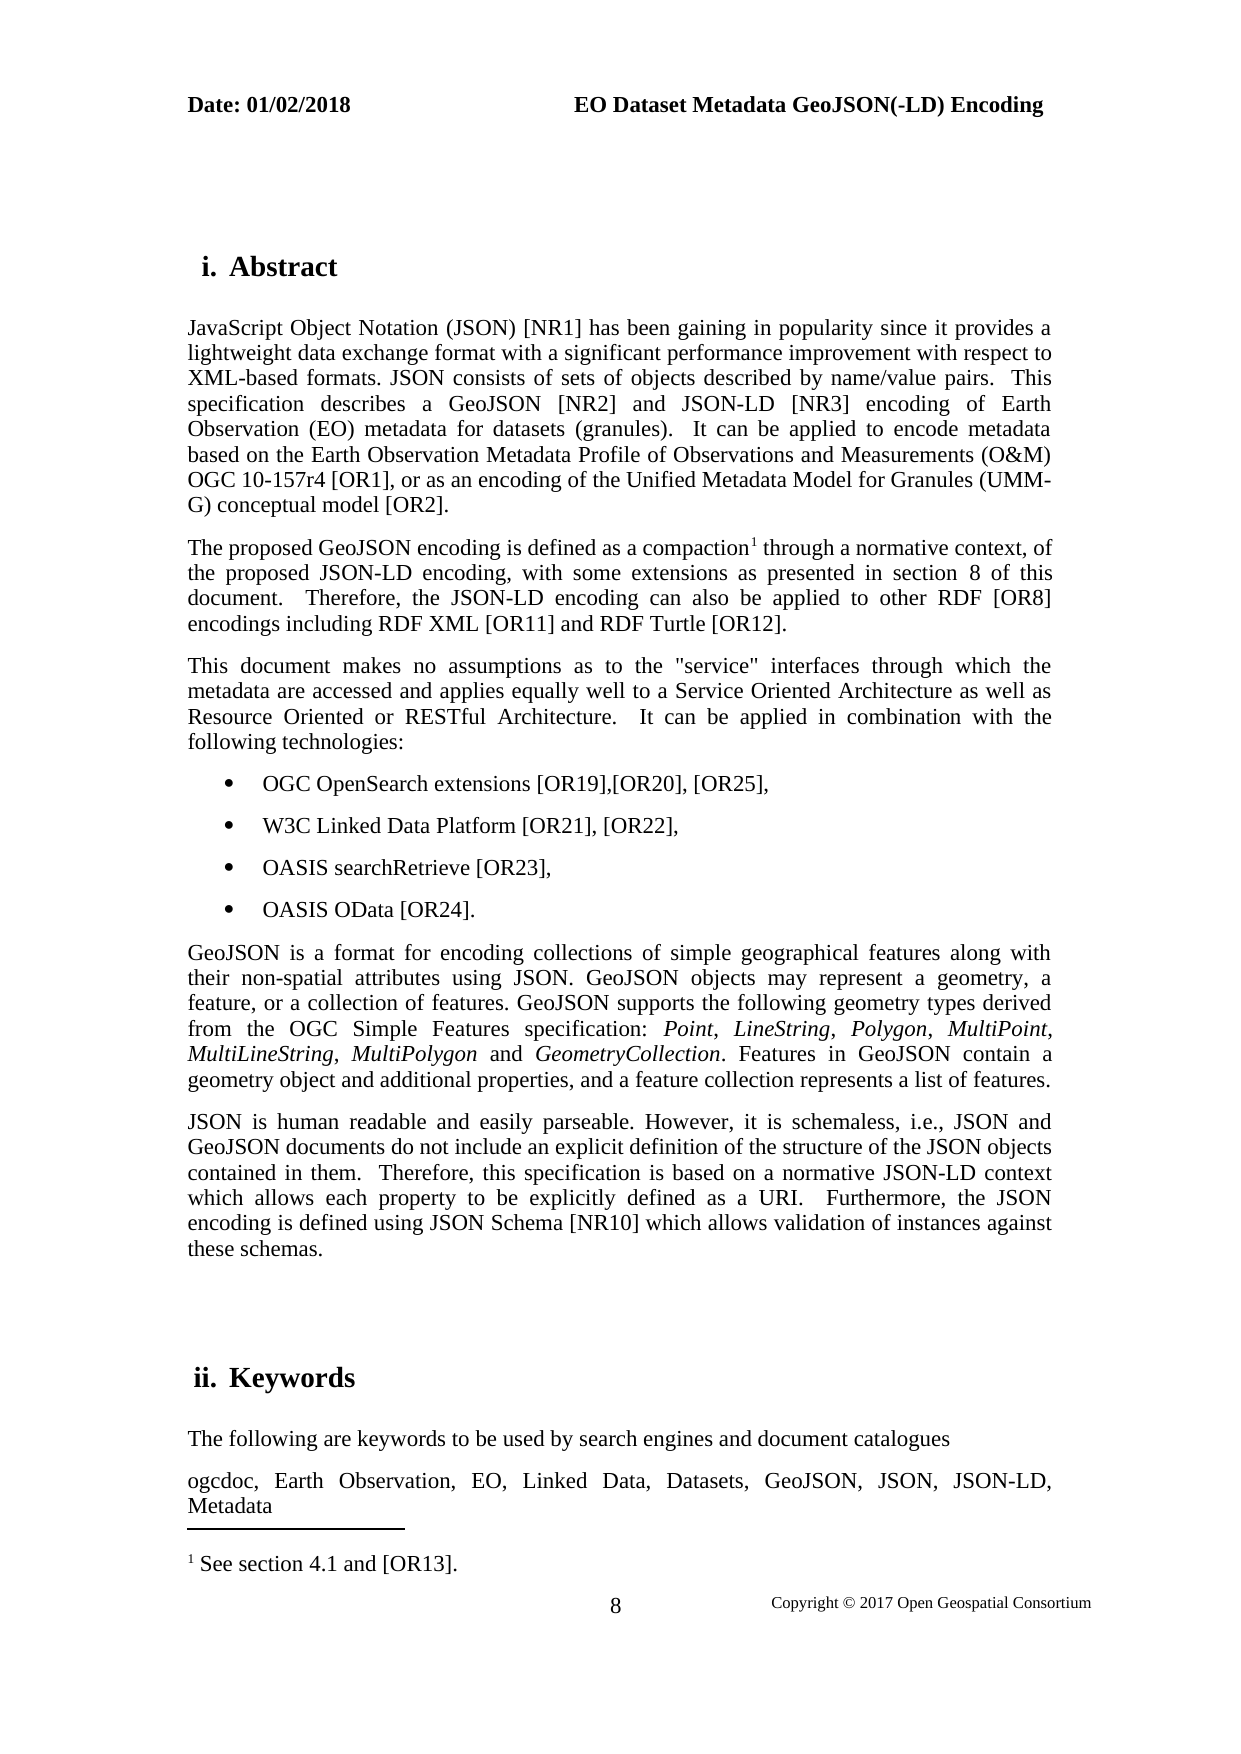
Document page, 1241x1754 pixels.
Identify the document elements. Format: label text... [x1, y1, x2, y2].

list OASIS OData [OR24]. [225, 897, 1053, 923]
list W3C Linked Data Platform [OR21], [OR22], [225, 813, 1053, 839]
text GeoJSON is a format for encoding collections of simple geographical features along with their non-spatial attributes using JSON. GeoJSON objects may represent a geometry, a feature, or a collection of features. GeoJSON supports the following geometry types derived from the OGC Simple Features specification: Point, LineString, Polygon, MultiPoint, MultiLineString, MultiPolygon and GeometryCollection. Features in GeoJSON contain a geometry object and additional properties, and a feature collection represents a list of features. [187, 939, 1053, 1092]
text Keywords [217, 1361, 1053, 1393]
text The proposed GeoJSON encoding is defined as a compaction through a normative context, of the proposed JSON-LD encoding, with some extensions as presented in section 8 of this document. Therefore, the JSON-LD encoding can also be applied to other RDF [OR8] encodings including RDF XML [OR11] and RDF Turtle [OR12]. [187, 534, 1053, 636]
text JSON is human readable and easily parseable. However, it is schemaless, i.e., JSON and GeoJSON documents do not include an explicit definition of the structure of the JSON objects contained in them. Therefore, this specification is based on a normative JSON-LD context which allows each property to be explicitly defined as a URI. Furthermore, the JSON encoding is defined using JSON Schema [NR10] which allows validation of instances against these schemas. [187, 1109, 1053, 1261]
text Abstract [217, 250, 1053, 282]
list OGC OpenSearch extensions [OR19],[OR20], [OR25], [225, 771, 1053, 797]
text ogcdoc, Earth Observation, EO, Linked Data, Datasets, GeoJSON, JSON, JSON-LD, Metadata [187, 1468, 1053, 1519]
text This document makes no assumptions as to the "service" interfaces through which the metadata are accessed and applies equally well to a Service Oriented Architecture as well as Resource Oriented or RESTful Architecture. It can be applied in combination with the following technologies: [187, 653, 1053, 754]
text The following are keywords to be used by search engines and document catalogues [187, 1426, 1053, 1451]
list OASIS searchRetrieve [OR23], [225, 855, 1053, 881]
text JavaScript Object Notation (JSON) [NR1] has been gaining in popularity since it provides a lightweight data exchange format with a significant performance improvement with respect to XML-based formats. JSON consists of sets of objects described by name/value pairs. This specification describes a GeoJSON [NR2] and JSON-LD [NR3] encoding of Earth Observation (EO) metadata for datasets (granules). It can be applied to encode metadata based on the Earth Observation Metadata Profile of Observations and Measurements (O&M) OGC 10-157r4 [OR1], or as an encoding of the Unified Metadata Model for Granules (UMM-G) conceptual model [OR2]. [187, 314, 1053, 518]
